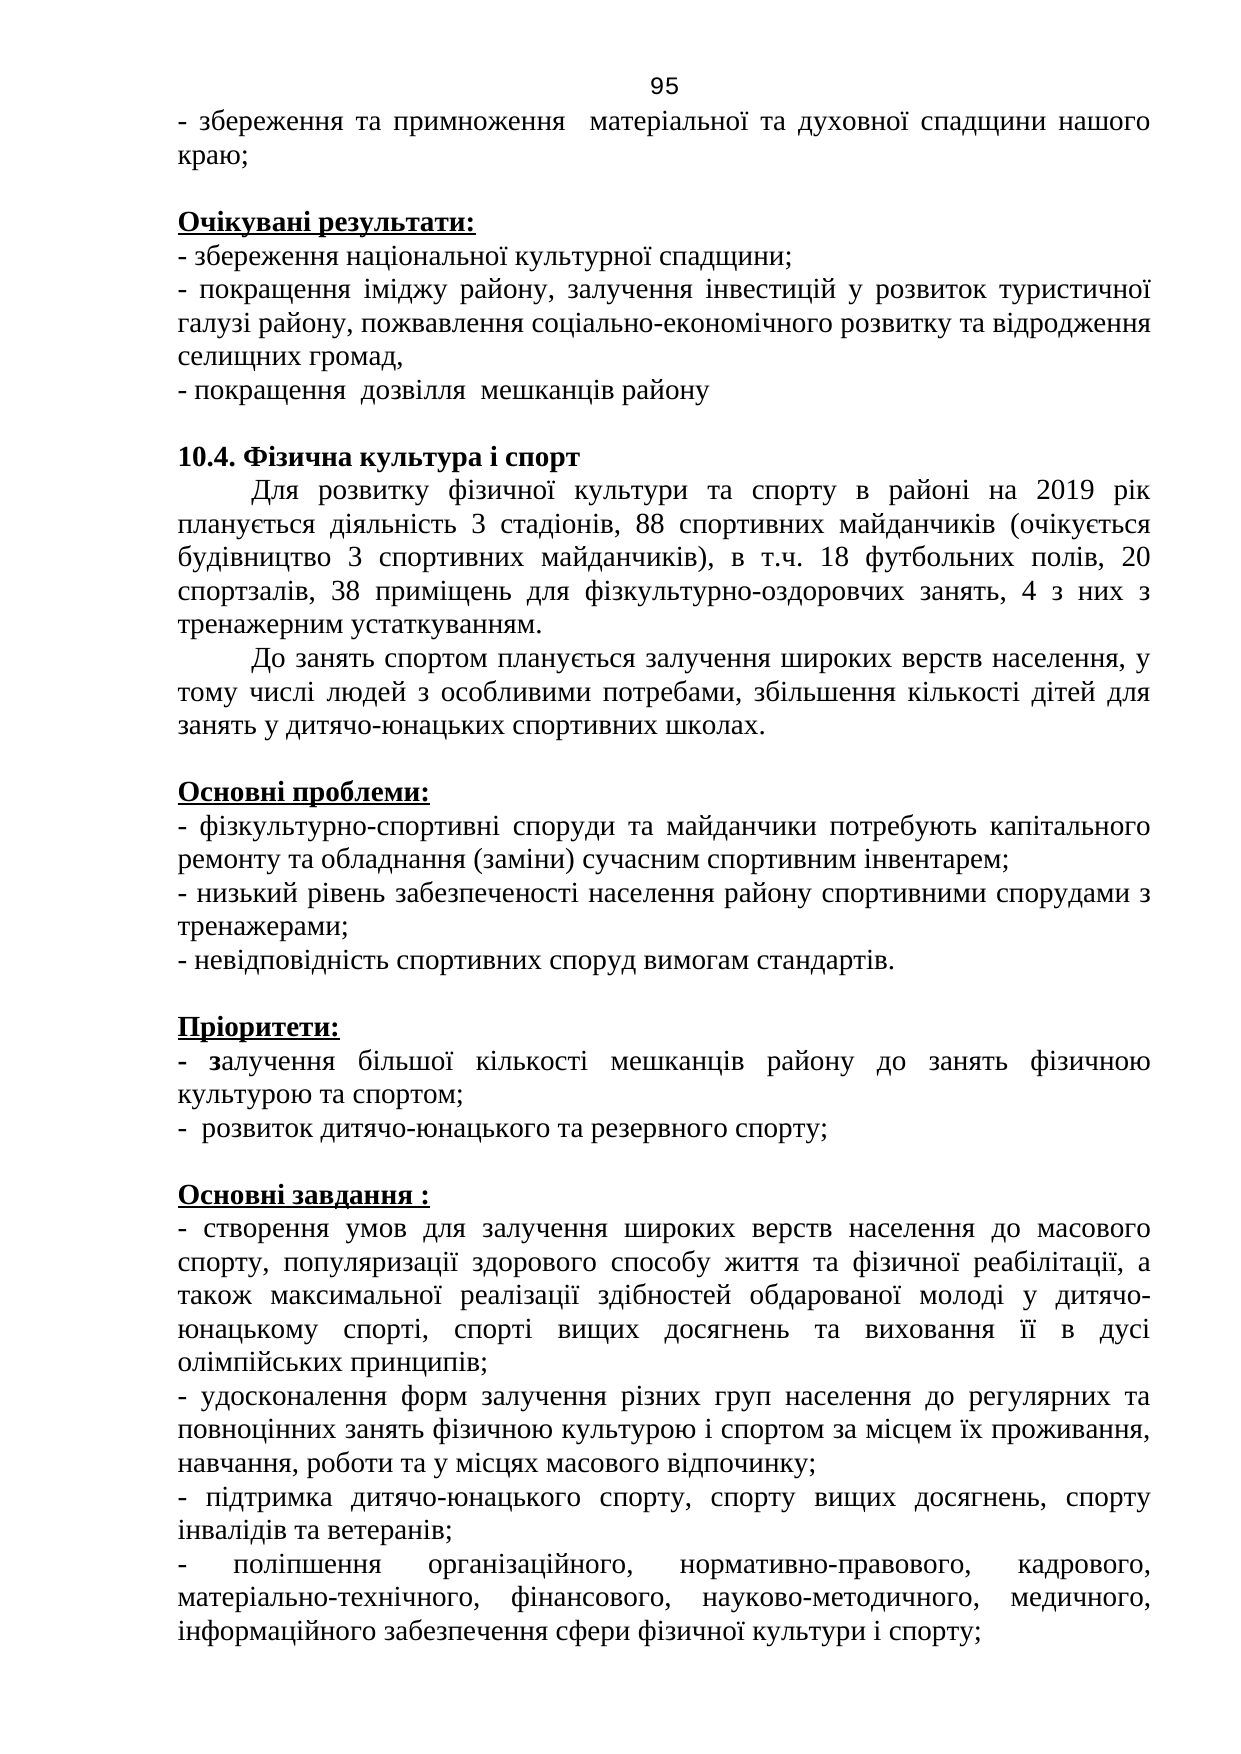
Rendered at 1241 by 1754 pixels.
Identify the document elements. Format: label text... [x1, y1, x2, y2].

text - створення умов для залучення широких верств населення до масового спорту, популяризації здорового способу життя та фізичної реабілітації, а також максимальної реалізації здібностей обдарованої молоді у дитячо-юнацькому спорті, спорті вищих досягнень та виховання її в дусі олімпійських принципів; [177, 1210, 1152, 1378]
text - збереження та примноження матеріальної та духовної спадщини нашого краю; [177, 103, 1152, 171]
text - залучення більшої кількості мешканців району до занять фізичною культурою та спортом; [177, 1043, 1152, 1110]
text - низький рівень забезпеченості населення району спортивними спорудами з тренажерами; [177, 875, 1152, 942]
text - покращення дозвілля мешканців району [177, 372, 1152, 405]
text - покращення іміджу району, залучення інвестицій у розвиток туристичної галузі району, пожвавлення соціально-економічного розвитку та відродження селищних громад, [177, 271, 1152, 372]
text Основні завдання : [177, 1177, 1152, 1210]
title Для розвитку фізичної культури та спорту в районі на 2019 рік планується діяльність 3 стадіонів, 88 спортивних майданчиків (очікується будівництво 3 спортивних майданчиків), в т.ч. 18 футбольних полів, 20 спортзалів, 38 приміщень для фізкультурно-оздоровчих занять, 4 з них з тренажерним устаткуванням. [177, 472, 1152, 640]
text Пріоритети: [177, 1009, 1152, 1043]
text - збереження національної культурної спадщини; [177, 238, 1152, 271]
text - невідповідність спортивних споруд вимогам стандартів. [177, 942, 1152, 976]
text - розвиток дитячо-юнацького та резервного спорту; [177, 1110, 1152, 1143]
text - поліпшення організаційного, нормативно-правового, кадрового, матеріально-технічного, фінансового, науково-методичного, медичного, інформаційного забезпечення сфери фізичної культури і спорту; [177, 1546, 1152, 1646]
text Очікувані результати: [177, 204, 1152, 238]
text 10.4. Фізична культура і спорт [177, 439, 1152, 472]
text Основні проблеми: [177, 774, 1152, 808]
text - удосконалення форм залучення різних груп населення до регулярних та повноцінних занять фізичною культурою і спортом за місцем їх проживання, навчання, роботи та у місцях масового відпочинку; [177, 1378, 1152, 1479]
text - фізкультурно-спортивні споруди та майданчики потребують капітального ремонту та обладнання (заміни) сучасним спортивним інвентарем; [177, 808, 1152, 875]
text До занять спортом планується залучення широких верств населення, у тому числі людей з особливими потребами, збільшення кількості дітей для занять у дитячо-юнацьких спортивних школах. [177, 640, 1152, 741]
text - підтримка дитячо-юнацького спорту, спорту вищих досягнень, спорту інвалідів та ветеранів; [177, 1479, 1152, 1546]
